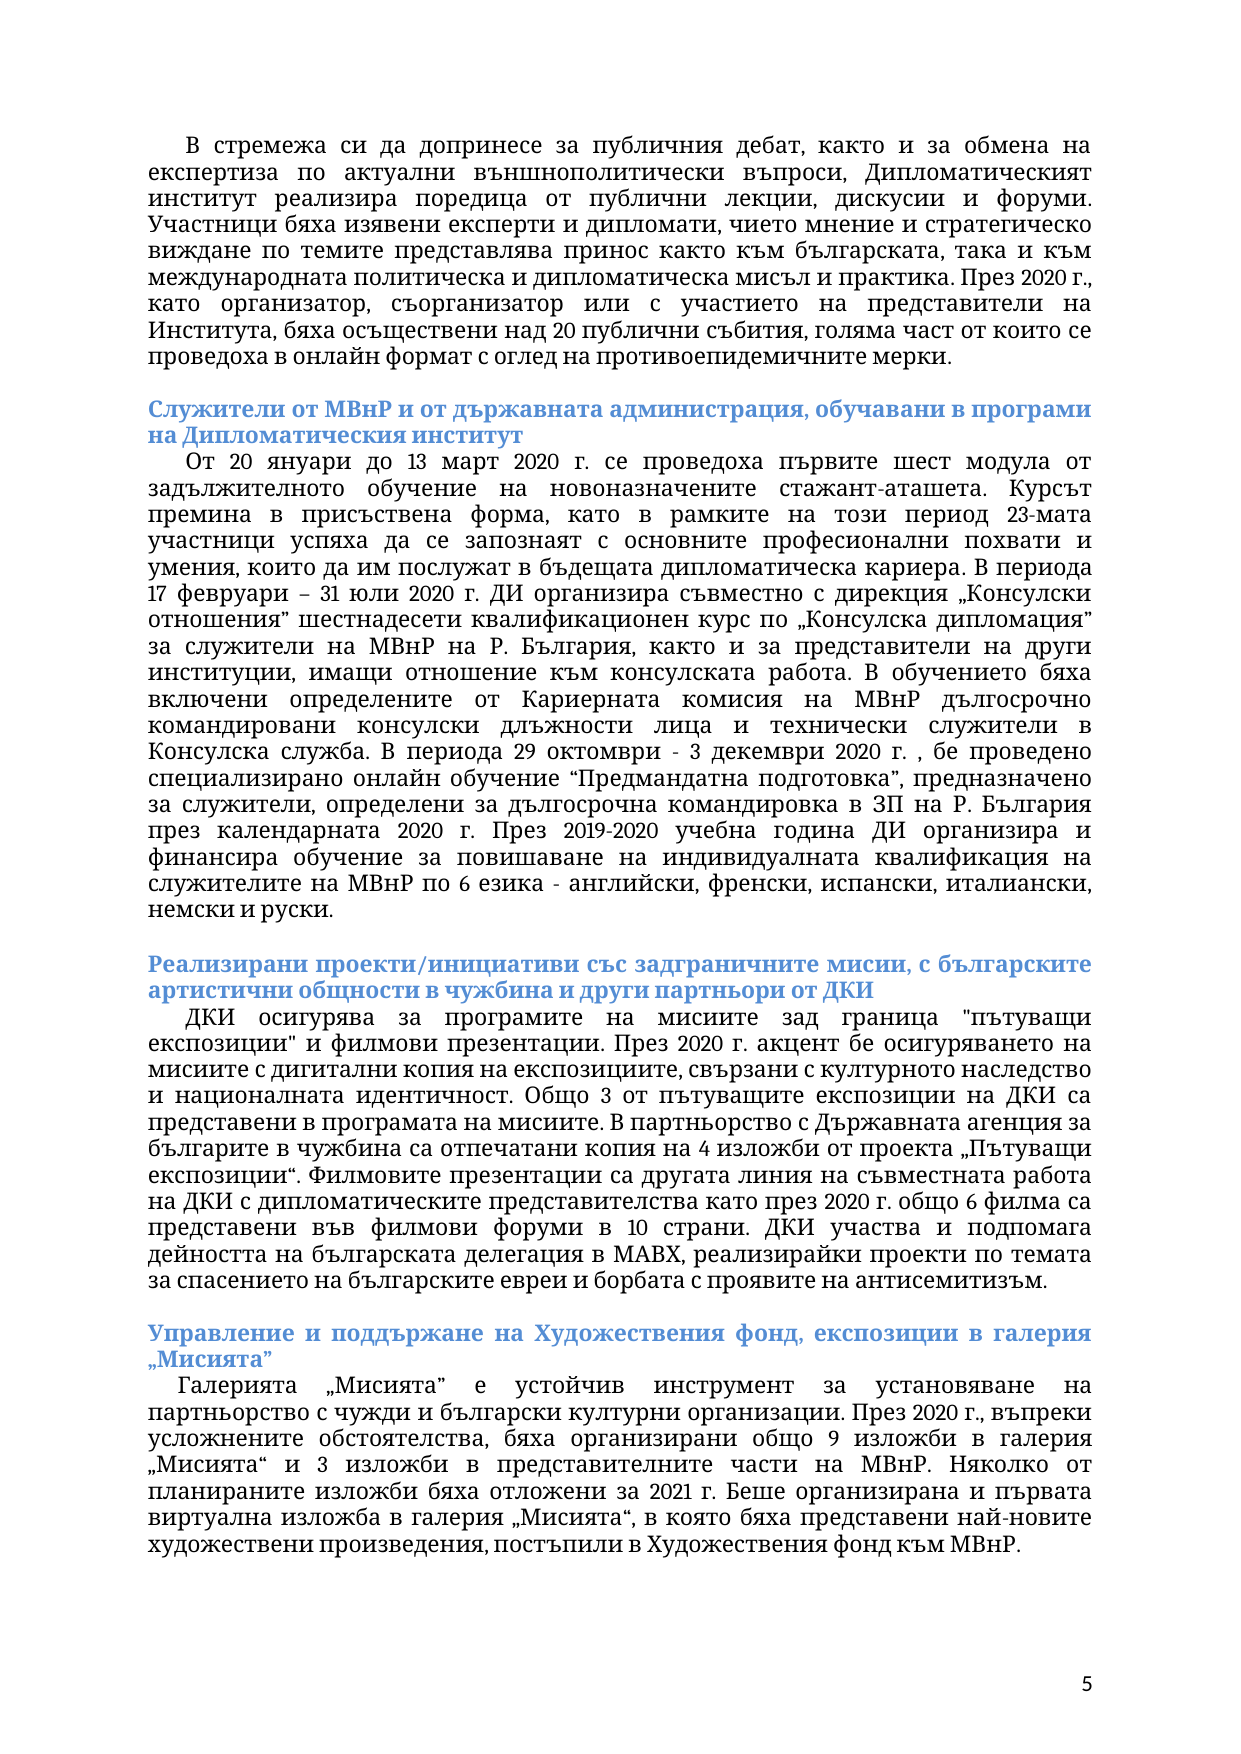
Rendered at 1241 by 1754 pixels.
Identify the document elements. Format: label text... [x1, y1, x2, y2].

text Управление и поддържане на Художествения фонд, експозиции в галерия „Мисията” [148, 1321, 1093, 1373]
text В стремежа си да допринесе за публичния дебат, както и за обмена на експертиза по актуални външнополитически въпроси, Дипломатическият институт реализира поредица от публични лекции, дискусии и форуми. Участници бяха изявени експерти и дипломати, чието мнение и стратегическо виждане по темите представлява принос както към българската, така и към международната политическа и дипломатическа мисъл и практика. През 2020 г., като организатор, съорганизатор или с участието на представители на Института, бяха осъществени над 20 публични събития, голяма част от които се проведоха в онлайн формат с оглед на противоепидемичните мерки. [148, 133, 1093, 370]
text От 20 януари до 13 март 2020 г. се проведоха първите шест модула от задължителното обучение на новоназначените стажант-аташета. Курсът премина в присъствена форма, като в рамките на този период 23-мата участници успяха да се запознаят с основните професионални похвати и умения, които да им послужат в бъдещата дипломатическа кариера. В периода 17 февруари – 31 юли 2020 г. ДИ организира съвместно с дирекция „Консулски отношения” шестнадесети квалификационен курс по „Консулска дипломация” за служители на МВнР на Р. България, както и за представители на други институции, имащи отношение към консулската работа. В обучението бяха включени определените от Кариерната комисия на МВнР дългосрочно командировани консулски длъжности лица и технически служители в Консулска служба. В периода 29 октомври - 3 декември 2020 г. , бе проведено специализирано онлайн обучение “Предмандатна подготовка”, предназначено за служители, определени за дългосрочна командировка в ЗП на Р. България през календарната 2020 г. През 2019-2020 учебна година ДИ организира и финансира обучение за повишаване на индивидуалната квалификация на служителите на МВнР по 6 езика - английски, френски, испански, италиански, немски и руски. [148, 449, 1093, 923]
text Служители от МВнР и от държавната администрация, обучавани в програми на Дипломатическия институт [148, 396, 1093, 449]
text ДКИ осигурява за програмите на мисиите зад граница "пътуващи експозиции" и филмови презентации. През 2020 г. акцент бе осигуряването на мисиите с дигитални копия на експозициите, свързани с културното наследство и националната идентичност. Общо 3 от пътуващите експозиции на ДКИ са представени в програмата на мисиите. В партньорство с Държавната агенция за българите в чужбина са отпечатани копия на 4 изложби от проекта „Пътуващи експозиции“. Филмовите презентации са другата линия на съвместната работа на ДКИ с дипломатическите представителства като през 2020 г. общо 6 филма са представени във филмови форуми в 10 страни. ДКИ участва и подпомага дейността на българската делегация в МАВХ, реализирайки проекти по темата за спасението на българските евреи и борбата с проявите на антисемитизъм. [148, 1004, 1093, 1294]
text Реализирани проекти/инициативи със задграничните мисии, с българските артистични общности в чужбина и други партньори от ДКИ [148, 952, 1093, 1004]
text Галерията „Мисията” е устойчив инструмент за установяване на партньорство с чужди и български културни организации. През 2020 г., въпреки усложнените обстоятелства, бяха организирани общо 9 изложби в галерия „Мисията“ и 3 изложби в представителните части на МВнР. Няколко от планираните изложби бяха отложени за 2021 г. Беше организирана и първата виртуална изложба в галерия „Мисията“, в която бяха представени най-новите художествени произведения, постъпили в Художествения фонд към МВнР. [148, 1373, 1093, 1558]
